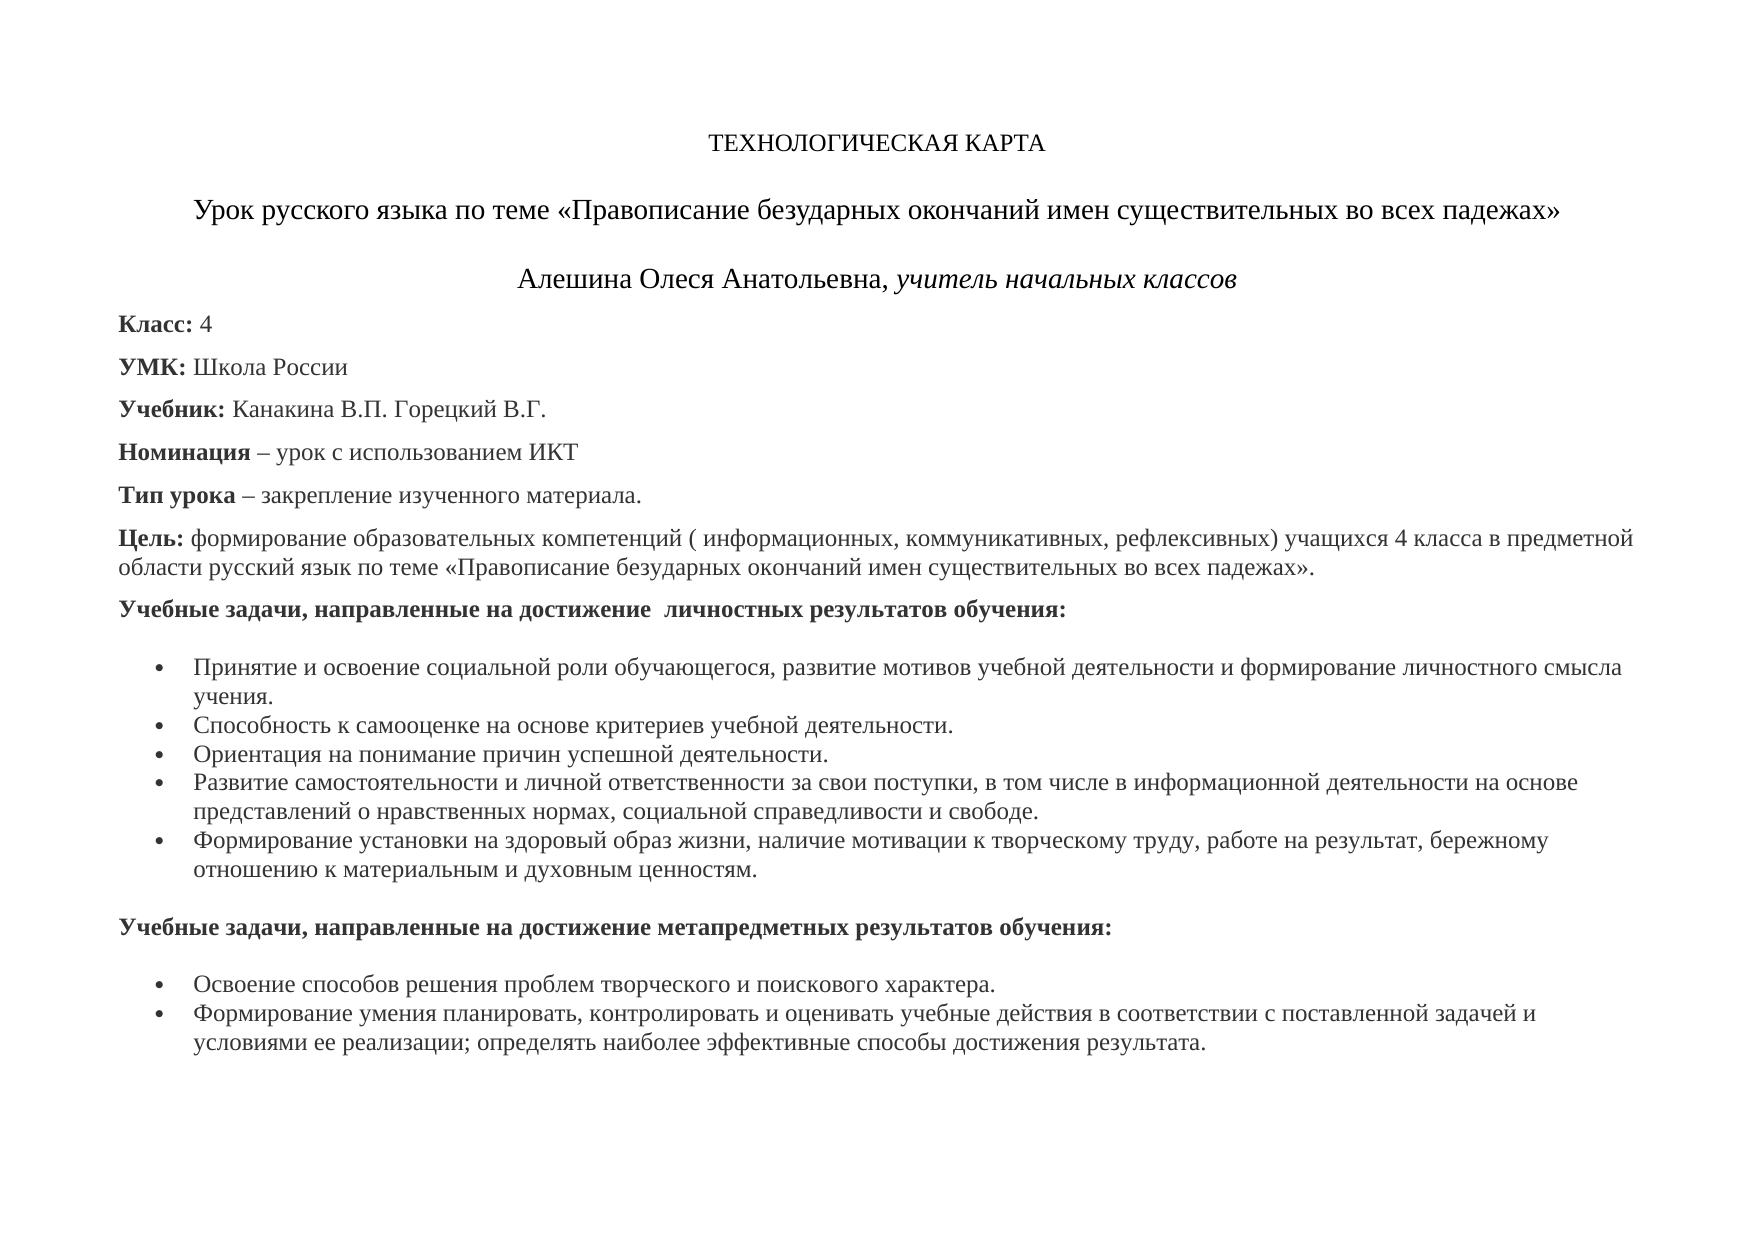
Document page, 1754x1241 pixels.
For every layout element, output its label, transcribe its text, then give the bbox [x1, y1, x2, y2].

list Освоение способов решения проблем творческого и поискового характера. [156, 969, 1636, 998]
list Принятие и освоение социальной роли обучающегося, развитие мотивов учебной деятельности и формирование личностного смысла учения. [156, 652, 1636, 710]
list Способность к самооценке на основе критериев учебной деятельности. [156, 710, 1636, 739]
text Алешина Олеся Анатольевна, учитель начальных классов [118, 254, 1636, 295]
list Ориентация на понимание причин успешной деятельности. [156, 739, 1636, 767]
list Формирование умения планировать, контролировать и оценивать учебные действия в соответствии с поставленной задачей и условиями ее реализации; определять наиболее эффективные способы достижения результата. [156, 998, 1636, 1056]
text Учебные задачи, направленные на достижение личностных результатов обучения: [118, 594, 1636, 623]
text Учебник: Канакина В.П. Горецкий В.Г. [118, 394, 1636, 423]
list Формирование установки на здоровый образ жизни, наличие мотивации к творческому труду, работе на результат, бережному отношению к материальным и духовным ценностям. [156, 825, 1636, 882]
text Учебные задачи, направленные на достижение метапредметных результатов обучения: [118, 912, 1636, 940]
text Класс: 4 [118, 309, 1636, 338]
text Урок русского языка по теме «Правописание безударных окончаний имен существительных во всех падежах» [118, 185, 1636, 226]
text УМК: Школа России [118, 352, 1636, 380]
text Цель: формирование образовательных компетенций ( информационных, коммуникативных, рефлексивных) учащихся 4 класса в предметной области русский язык по теме «Правописание безударных окончаний имен существительных во всех падежах». [118, 523, 1636, 580]
list Развитие самостоятельности и личной ответственности за свои поступки, в том числе в информационной деятельности на основе представлений о нравственных нормах, социальной справедливости и свободе. [156, 767, 1636, 825]
text Тип урока – закрепление изученного материала. [118, 480, 1636, 509]
text ТЕХНОЛОГИЧЕСКАЯ КАРТА [118, 117, 1636, 157]
text Номинация – урок с использованием ИКТ [118, 437, 1636, 466]
